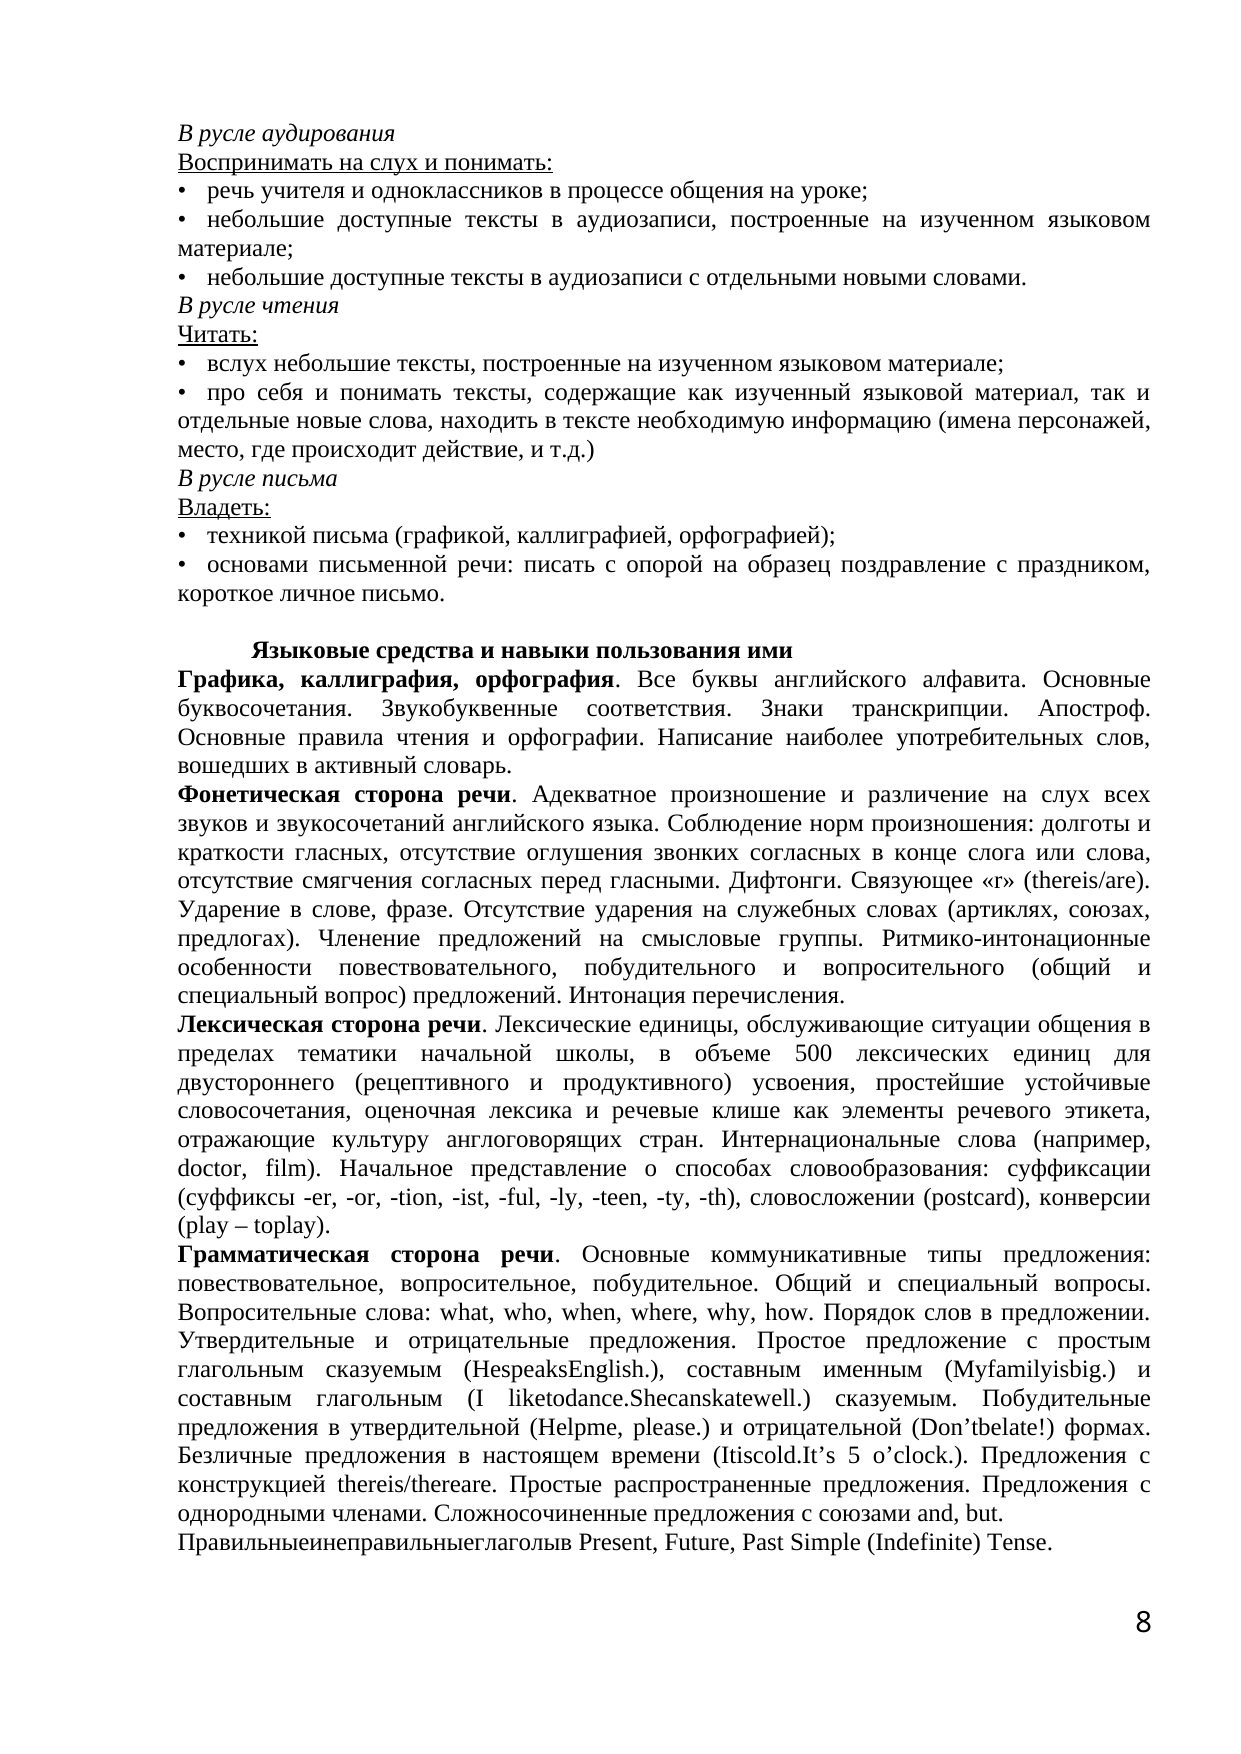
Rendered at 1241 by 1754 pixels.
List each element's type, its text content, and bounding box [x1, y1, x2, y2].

text Владеть: [177, 492, 1152, 521]
text В русле аудирования [177, 118, 1152, 147]
text Правильныеинеправильныеглаголыв Present, Future, Past Simple (Indefinite) Tense. [177, 1527, 1152, 1556]
text Лексическая сторона речи. Лексические единицы, обслуживающие ситуации общения в пределах тематики начальной школы, в объеме 500 лексических единиц для двустороннего (рецептивного и продуктивного) усвоения, простейшие устойчивые словосочетания, оценочная лексика и речевые клише как элементы речевого этикета, отражающие культуру англоговорящих стран. Интернациональные слова (например, doctor, film). Начальное представление о способах словообразования: суффиксации (суффиксы -er, -or, -tion, -ist, -ful, -ly, -teen, -ty, -th), словосложении (postcard), конверсии (play – toplay). [177, 1009, 1152, 1239]
text Графика, каллиграфия, орфография. Все буквы английского алфавита. Основные буквосочетания. Звукобуквенные соответствия. Знаки транскрипции. Апостроф. Основные правила чтения и орфографии. Написание наиболее употребительных слов, вошедших в активный словарь. [177, 664, 1152, 779]
text • речь учителя и одноклассников в процессе общения на уроке; [177, 176, 1152, 204]
text Грамматическая сторона речи. Основные коммуникативные типы предложения: повествовательное, вопросительное, побудительное. Общий и специальный вопросы. Вопросительные слова: what, who, when, where, why, how. Порядок слов в предложении. Утвердительные и отрицательные предложения. Простое предложение с простым глагольным сказуемым (HespeaksEnglish.), составным именным (Myfamilyisbig.) и составным глагольным (I liketodance.Shecanskatewell.) сказуемым. Побудительные предложения в утвердительной (Helpme, please.) и отрицательной (Don’tbelate!) формах. Безличные предложения в настоящем времени (Itiscold.It’s 5 o’clock.). Предложения с конструкцией thereis/thereare. Простые распространенные предложения. Предложения с однородными членами. Сложносочиненные предложения с союзами and, but. [177, 1239, 1152, 1527]
text • про себя и понимать тексты, содержащие как изученный языковой материал, так и отдельные новые слова, находить в тексте необходимую информацию (имена персонажей, место, где происходит действие, и т.д.) [177, 377, 1152, 463]
text • небольшие доступные тексты в аудиозаписи, построенные на изученном языковом материале; [177, 204, 1152, 262]
text • техникой письма (графикой, каллиграфией, орфографией); [177, 521, 1152, 549]
text Фонетическая сторона речи. Адекватное произношение и различение на слух всех звуков и звукосочетаний английского языка. Соблюдение норм произношения: долготы и краткости гласных, отсутствие оглушения звонких согласных в конце слога или слова, отсутствие смягчения согласных перед гласными. Дифтонги. Связующее «r» (thereis/are). Ударение в слове, фразе. Отсутствие ударения на служебных словах (артиклях, союзах, предлогах). Членение предложений на смысловые группы. Ритмико-интонационные особенности повествовательного, побудительного и вопросительного (общий и специальный вопрос) предложений. Интонация перечисления. [177, 779, 1152, 1009]
text • небольшие доступные тексты в аудиозаписи с отдельными новыми словами. [177, 262, 1152, 291]
text Читать: [177, 319, 1152, 348]
text • вслух небольшие тексты, построенные на изученном языковом материале; [177, 348, 1152, 377]
text Воспринимать на слух и понимать: [177, 147, 1152, 176]
text Языковые средства и навыки пользования ими [177, 636, 1152, 664]
text В русле письма [177, 463, 1152, 492]
text В русле чтения [177, 291, 1152, 319]
text • основами письменной речи: писать с опорой на образец поздравление с праздником, короткое личное письмо. [177, 549, 1152, 607]
